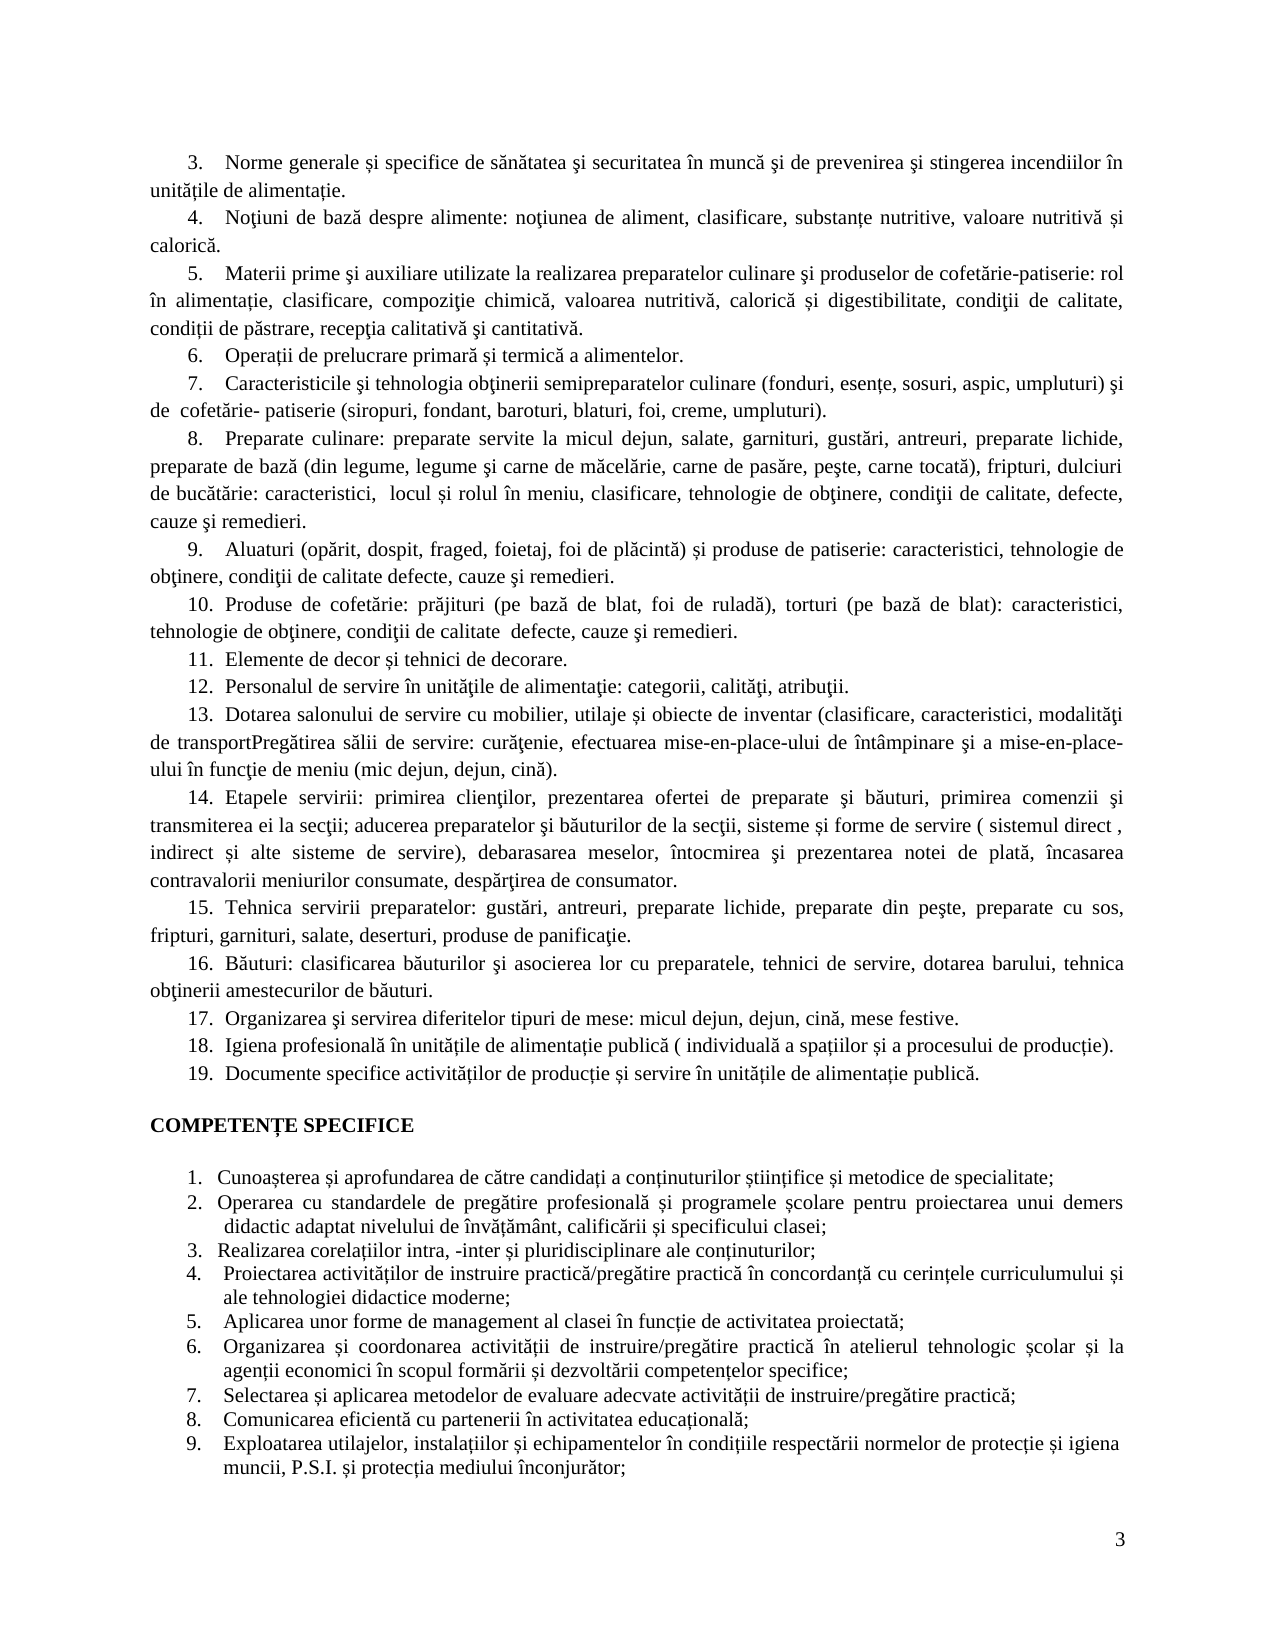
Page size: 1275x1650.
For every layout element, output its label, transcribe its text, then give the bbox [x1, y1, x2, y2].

list Aplicarea unor forme de management al clasei în funcție de activitatea proiectată; [186, 1309, 1125, 1333]
list Elemente de decor și tehnici de decorare. [150, 647, 1125, 671]
list Personalul de servire în unităţile de alimentaţie: categorii, calităţi, atribuţii. [150, 674, 1125, 698]
list Igiena profesională în unitățile de alimentație publică ( individuală a spațiilor și a procesului de producție). [150, 1033, 1125, 1057]
list Băuturi: clasificarea băuturilor şi asocierea lor cu preparatele, tehnici de servire, dotarea barului, tehnica obţinerii amestecurilor de băuturi. [150, 951, 1125, 1002]
list Caracteristicile şi tehnologia obţinerii semipreparatelor culinare (fonduri, esențe, sosuri, aspic, umpluturi) şi de cofetărie- patiserie (siropuri, fondant, baroturi, blaturi, foi, creme, umpluturi). [150, 371, 1125, 422]
list Proiectarea activităților de instruire practică/pregătire practică în concordanță cu cerințele curriculumului și ale tehnologiei didactice moderne; [186, 1262, 1125, 1309]
list Produse de cofetărie: prăjituri (pe bază de blat, foi de ruladă), torturi (pe bază de blat): caracteristici, tehnologie de obţinere, condiţii de calitate defecte, cauze şi remedieri. [150, 592, 1125, 643]
text COMPETENȚE SPECIFICE [150, 1113, 1125, 1137]
list Selectarea și aplicarea metodelor de evaluare adecvate activității de instruire/pregătire practică; [186, 1383, 1125, 1407]
list Cunoașterea și aprofundarea de către candidați a conținuturilor științifice și metodice de specialitate; [187, 1166, 1125, 1189]
list Preparate culinare: preparate servite la micul dejun, salate, garnituri, gustări, antreuri, preparate lichide, preparate de bază (din legume, legume şi carne de măcelărie, carne de pasăre, peşte, carne tocată), fripturi, dulciuri de bucătărie: caracteristici, locul și rolul în meniu, clasificare, tehnologie de obţinere, condiţii de calitate, defecte, cauze şi remedieri. [150, 426, 1125, 533]
list Materii prime şi auxiliare utilizate la realizarea preparatelor culinare şi produselor de cofetărie-patiserie: rol în alimentație, clasificare, compoziţie chimică, valoarea nutritivă, calorică și digestibilitate, condiţii de calitate, condiții de păstrare, recepţia calitativă şi cantitativă. [150, 260, 1125, 340]
list Exploatarea utilajelor, instalațiilor și echipamentelor în condițiile respectării normelor de protecție și igiena muncii, P.S.I. și protecția mediului înconjurător; [186, 1432, 1121, 1479]
list Dotarea salonului de servire cu mobilier, utilaje și obiecte de inventar (clasificare, caracteristici, modalităţi de transportPregătirea sălii de servire: curăţenie, efectuarea mise-en-place-ului de întâmpinare şi a mise-en-place-ului în funcţie de meniu (mic dejun, dejun, cină). [150, 702, 1125, 781]
list Organizarea şi servirea diferitelor tipuri de mese: micul dejun, dejun, cină, mese festive. [150, 1006, 1125, 1030]
list Aluaturi (opărit, dospit, fraged, foietaj, foi de plăcintă) și produse de patiserie: caracteristici, tehnologie de obţinere, condiţii de calitate defecte, cauze şi remedieri. [150, 536, 1125, 588]
list Tehnica servirii preparatelor: gustări, antreuri, preparate lichide, preparate din peşte, preparate cu sos, fripturi, garnituri, salate, deserturi, produse de panificaţie. [150, 895, 1125, 947]
list Operații de prelucrare primară și termică a alimentelor. [150, 343, 1125, 367]
list Etapele servirii: primirea clienţilor, prezentarea ofertei de preparate şi băuturi, primirea comenzii şi transmiterea ei la secţii; aducerea preparatelor şi băuturilor de la secţii, sisteme și forme de servire ( sistemul direct , indirect și alte sisteme de servire), debarasarea meselor, întocmirea şi prezentarea notei de plată, încasarea contravalorii meniurilor consumate, despărţirea de consumator. [150, 785, 1125, 892]
list Operarea cu standardele de pregătire profesională și programele școlare pentru proiectarea unui demers didactic adaptat nivelului de învățământ, calificării și specificului clasei; [187, 1191, 1125, 1238]
list Noţiuni de bază despre alimente: noţiunea de aliment, clasificare, substanțe nutritive, valoare nutritivă și calorică. [150, 205, 1125, 257]
list Norme generale și specifice de sănătatea şi securitatea în muncă şi de prevenirea şi stingerea incendiilor în unitățile de alimentație. [150, 150, 1125, 202]
list Documente specifice activităților de producție și servire în unitățile de alimentație publică. [150, 1061, 1125, 1085]
list Comunicarea eficientă cu partenerii în activitatea educațională; [186, 1407, 1125, 1431]
list Organizarea și coordonarea activității de instruire/pregătire practică în atelierul tehnologic școlar și la agenții economici în scopul formării și dezvoltării competențelor specifice; [186, 1334, 1125, 1382]
list Realizarea corelațiilor intra, -inter și pluridisciplinare ale conținuturilor; [187, 1238, 1125, 1262]
